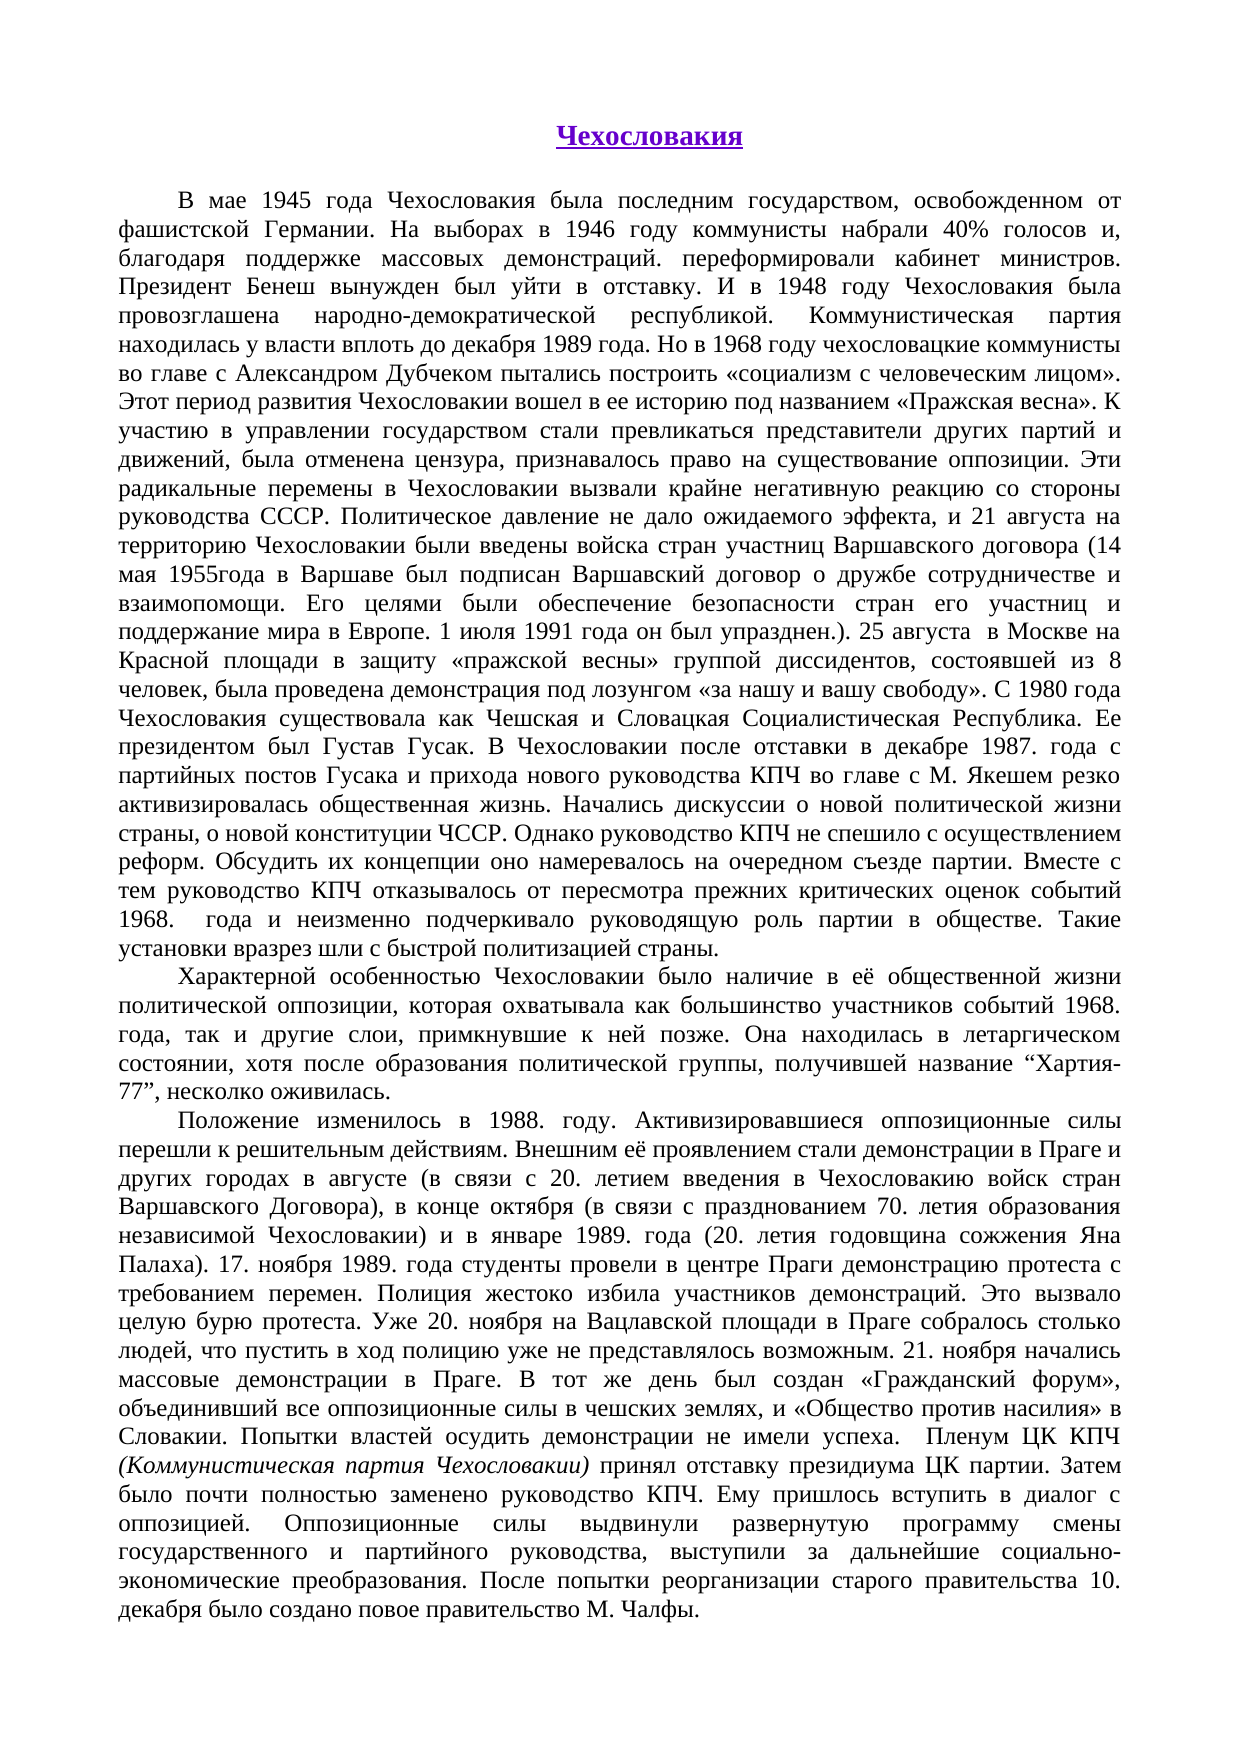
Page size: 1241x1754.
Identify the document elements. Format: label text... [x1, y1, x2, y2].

text В мае 1945 года Чехословакия была последним государством, освобожденном от фашистской Германии. На выборах в 1946 году коммунисты набрали 40% голосов и, благодаря поддержке массовых демонстраций. переформировали кабинет министров. Президент Бенеш вынужден был уйти в отставку. И в 1948 году Чехословакия была провозглашена народно-демократической республикой. Коммунистическая партия находилась у власти вплоть до декабря 1989 года. Но в 1968 году чехословацкие коммунисты во главе с Александром Дубчеком пытались построить «социализм с человеческим лицом». Этот период развития Чехословакии вошел в ее историю под названием «Пражская весна». К участию в управлении государством стали превликаться представители других партий и движений, была отменена цензура, признавалось право на существование оппозиции. Эти радикальные перемены в Чехословакии вызвали крайне негативную реакцию со стороны руководства СССР. Политическое давление не дало ожидаемого эффекта, и 21 августа на территорию Чехословакии были введены войска стран участниц Варшавского договора (14 мая 1955года в Варшаве был подписан Варшавский договор о дружбе сотрудничестве и взаимопомощи. Его целями были обеспечение безопасности стран его участниц и поддержание мира в Европе. 1 июля 1991 года он был упразднен.). 25 августа в Москве на Красной площади в защиту «пражской весны» группой диссидентов, состоявшей из 8 человек, была проведена демонстрация под лозунгом «за нашу и вашу свободу». С 1980 года Чехословакия существовала как Чешская и Словацкая Социалистическая Республика. Ее президентом был Густав Гусак. В Чехословакии после отставки в декабре 1987. года с партийных постов Гусака и прихода нового руководства КПЧ во главе с М. Якешем резко активизировалась общественная жизнь. Начались дискуссии о новой политической жизни страны, о новой конституции ЧССР. Однако руководство КПЧ не спешило с осуществлением реформ. Обсудить их концепции оно намеревалось на очередном съезде партии. Вместе с тем руководство КПЧ отказывалось от пересмотра прежних критических оценок событий 1968. года и неизменно подчеркивало руководящую роль партии в обществе. Такие установки вразрез шли с быстрой политизацией страны. [118, 185, 1122, 961]
text Характерной особенностью Чехословакии было наличие в её общественной жизни политической оппозиции, которая охватывала как большинство участников событий 1968. года, так и другие слои, примкнувшие к ней позже. Она находилась в летаргическом состоянии, хотя после образования политической группы, получившей название “Хартия-77”, несколко оживилась. [118, 961, 1122, 1105]
title Чехословакия [118, 118, 1122, 152]
text Положение изменилось в 1988. году. Активизировавшиеся оппозиционные силы перешли к решительным действиям. Внешним её проявлением стали демонстрации в Праге и других городах в августе (в связи с 20. летием введения в Чехословакию войск стран Варшавского Договора), в конце октября (в связи с празднованием 70. летия образования независимой Чехословакии) и в январе 1989. года (20. летия годовщина сожжения Яна Палаха). 17. ноября 1989. года студенты провели в центре Праги демонстрацию протеста с требованием перемен. Полиция жестоко избила участников демонстраций. Это вызвало целую бурю протеста. Уже 20. ноября на Вацлавской площади в Праге собралось столько людей, что пустить в ход полицию уже не представлялось возможным. 21. ноября начались массовые демонстрации в Праге. В тот же день был создан «Гражданский форум», объединивший все оппозиционные силы в чешских землях, и «Общество против насилия» в Словакии. Попытки властей осудить демонстрации не имели успеха. Пленум ЦК КПЧ (Коммунистическая партия Чехословакии) принял отставку президиума ЦК партии. Затем было почти полностью заменено руководство КПЧ. Ему пришлось вступить в диалог с оппозицией. Оппозиционные силы выдвинули развернутую программу смены государственного и партийного руководства, выступили за дальнейшие социально-экономические преобразования. После попытки реорганизации старого правительства 10. декабря было создано повое правительство М. Чалфы. [118, 1105, 1122, 1623]
